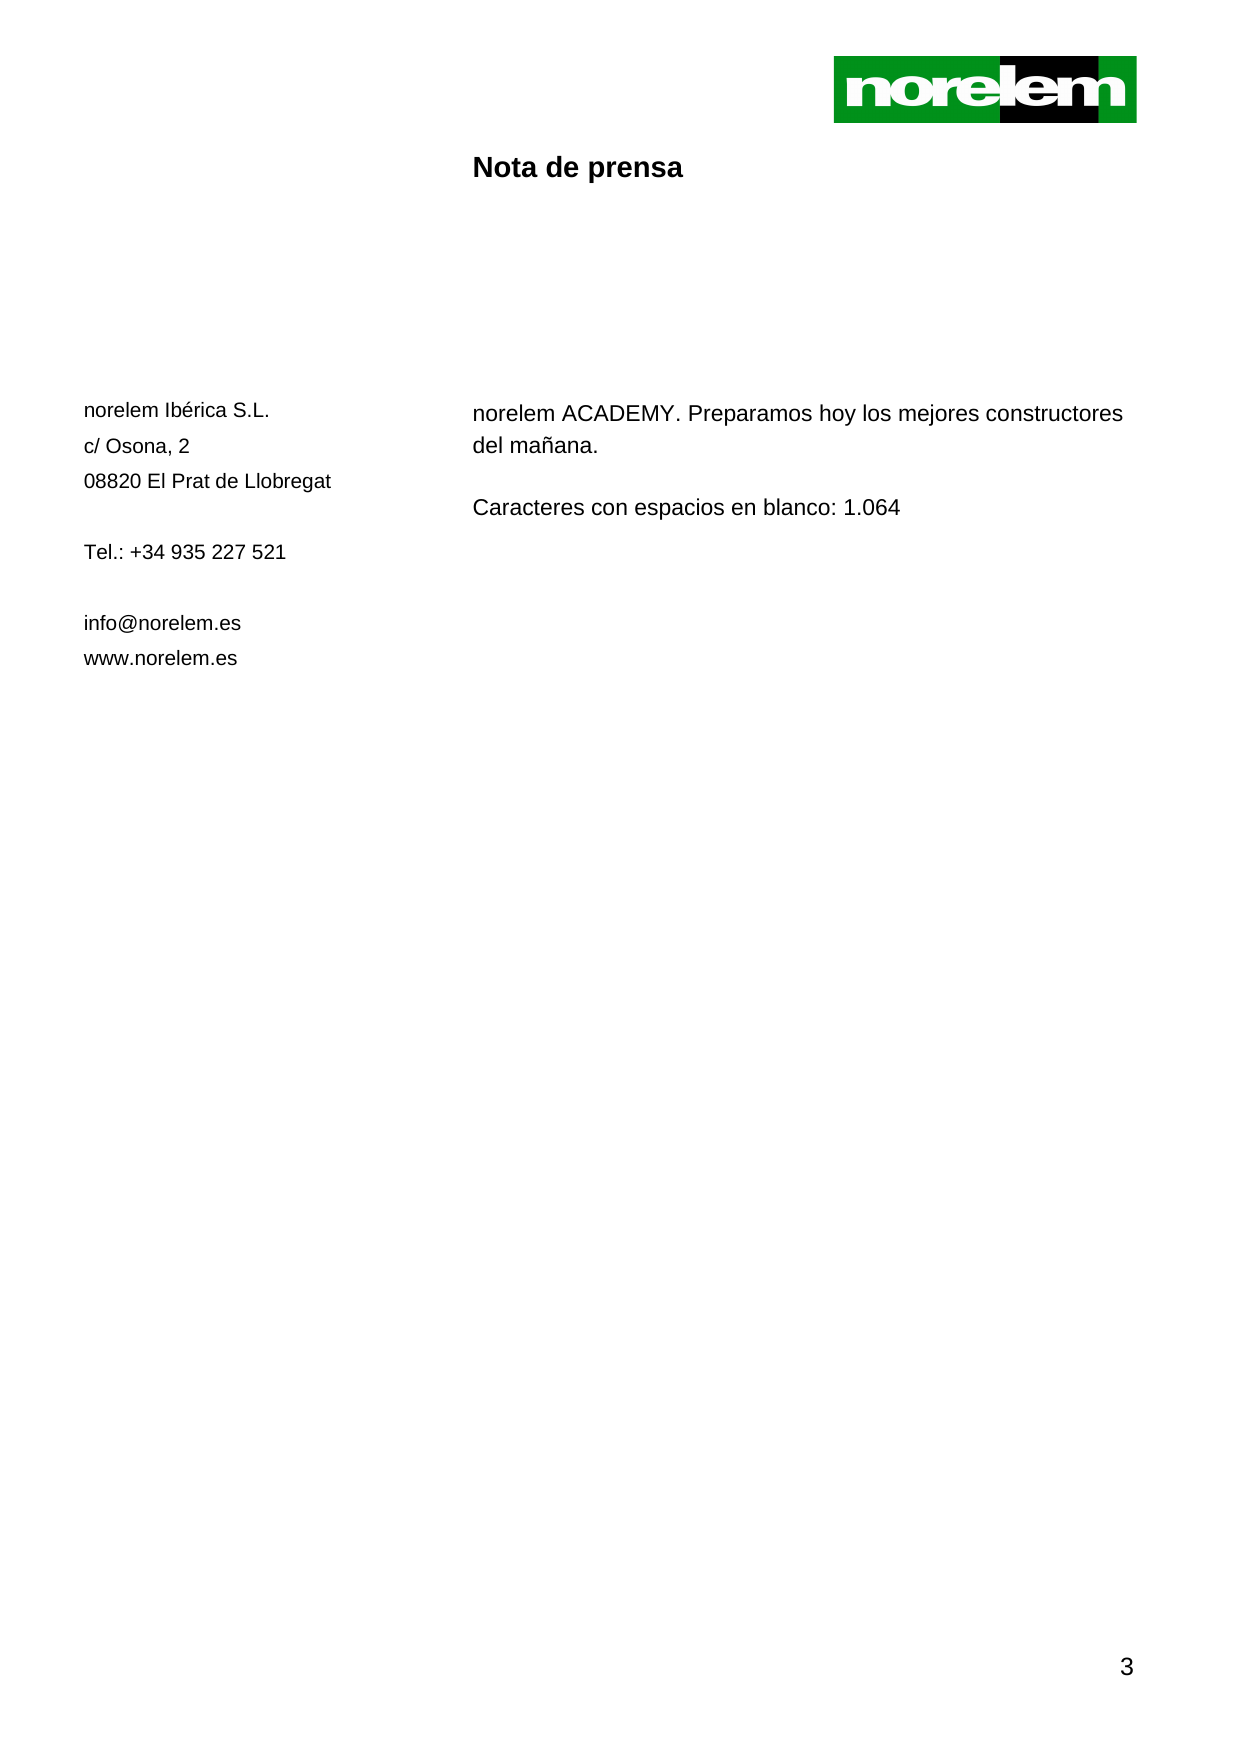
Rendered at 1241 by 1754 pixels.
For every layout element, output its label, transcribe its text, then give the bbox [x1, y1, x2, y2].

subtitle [472, 399, 1134, 459]
picture [833, 56, 1137, 123]
text Caracteres con espacios en blanco: 1.064 [472, 494, 1134, 521]
